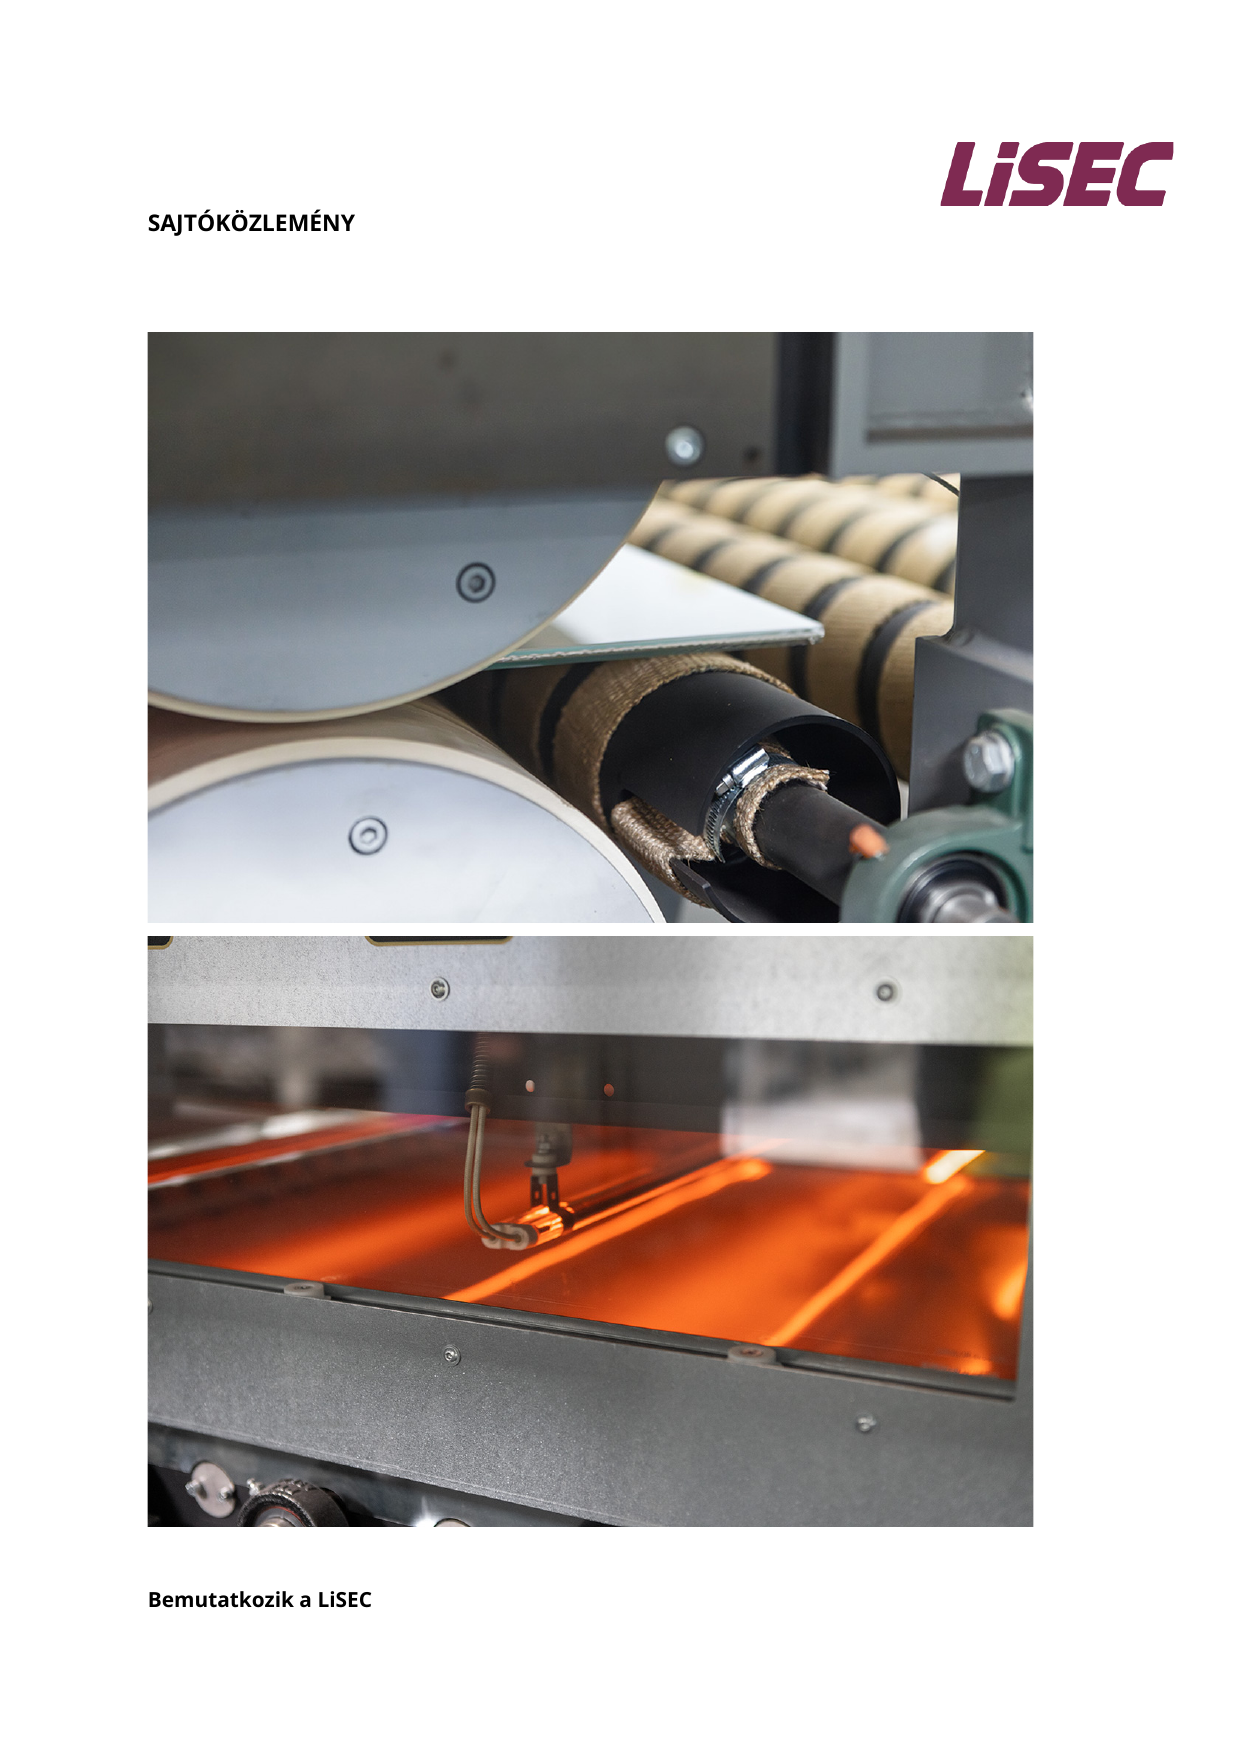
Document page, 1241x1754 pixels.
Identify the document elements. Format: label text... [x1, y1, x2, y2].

picture [939, 142, 1173, 205]
text Bemutatkozik a LiSEC [148, 1586, 1093, 1614]
picture [147, 332, 1034, 923]
picture [147, 936, 1034, 1527]
